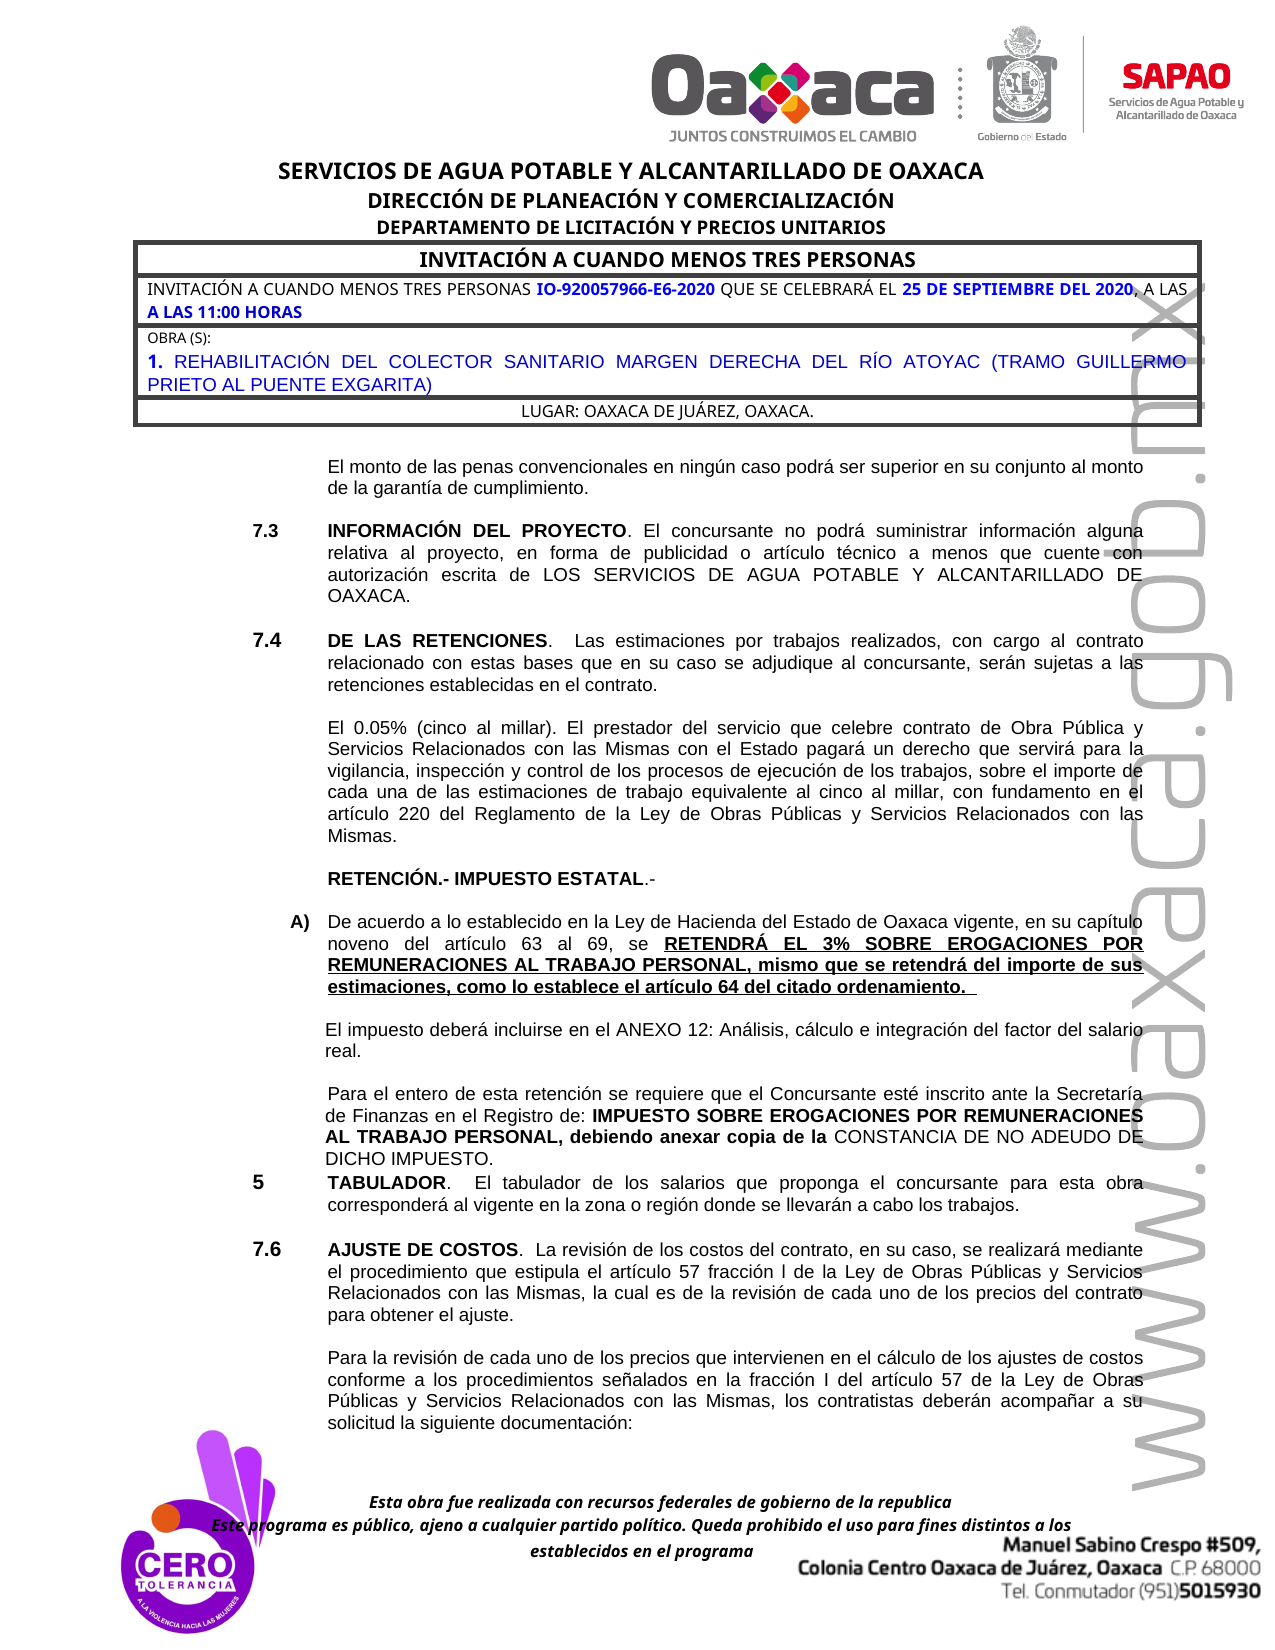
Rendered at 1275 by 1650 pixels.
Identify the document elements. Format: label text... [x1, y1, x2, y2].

picture [651, 10, 1257, 158]
text RETENCIÓN.- IMPUESTO ESTATAL.- [327, 868, 1144, 889]
list INFORMACIÓN DEL PROYECTO. El concursante no podrá suministrar información alguna relativa al proyecto, en forma de publicidad o artículo técnico a menos que cuente con autorización escrita de LOS SERVICIOS DE AGUA POTABLE Y ALCANTARILLADO DE OAXACA. [252, 520, 1144, 606]
list De acuerdo a lo establecido en la Ley de Hacienda del Estado de Oaxaca vigente, en su capítulo noveno del artículo 63 al 69, se RETENDRÁ EL 3% SOBRE EROGACIONES POR REMUNERACIONES AL TRABAJO PERSONAL, mismo que se retendrá del importe de sus estimaciones, como lo establece el artículo 64 del citado ordenamiento. [290, 911, 1144, 997]
picture [773, 1528, 1275, 1610]
text Para la revisión de cada uno de los precios que intervienen en el cálculo de los ajustes de costos conforme a los procedimientos señalados en la fracción I del artículo 57 de la Ley de Obras Públicas y Servicios Relacionados con las Mismas, los contratistas deberán acompañar a su solicitud la siguiente documentación: [327, 1347, 1144, 1433]
text El monto de las penas convencionales en ningún caso podrá ser superior en su conjunto al monto de la garantía de cumplimiento. [327, 456, 1144, 499]
text El impuesto deberá incluirse en el ANEXO 12: Análisis, cálculo e integración del factor del salario real. [325, 1018, 1144, 1062]
text Para el entero de esta retención se requiere que el Concursante esté inscrito ante la Secretaría de Finanzas en el Registro de: IMPUESTO SOBRE EROGACIONES POR REMUNERACIONES AL TRABAJO PERSONAL, debiendo anexar copia de la CONSTANCIA DE NO ADEUDO DE DICHO IMPUESTO. [325, 1083, 1144, 1169]
list TABULADOR. El tabulador de los salarios que proponga el concursante para esta obra corresponderá al vigente en la zona o región donde se llevarán a cabo los trabajos. [252, 1169, 1144, 1215]
list AJUSTE DE COSTOS. La revisión de los costos del contrato, en su caso, se realizará mediante el procedimiento que estipula el artículo 57 fracción l de la Ley de Obras Públicas y Servicios Relacionados con las Mismas, la cual es de la revisión de cada uno de los precios del contrato para obtener el ajuste. [252, 1237, 1144, 1325]
list DE LAS RETENCIONES. Las estimaciones por trabajos realizados, con cargo al contrato relacionado con estas bases que en su caso se adjudique al concursante, serán sujetas a las retenciones establecidas en el contrato. [252, 628, 1144, 695]
text El 0.05% (cinco al millar). El prestador del servicio que celebre contrato de Obra Pública y Servicios Relacionados con las Mismas con el Estado pagará un derecho que servirá para la vigilancia, inspección y control de los procesos de ejecución de los trabajos, sobre el importe de cada una de las estimaciones de trabajo equivalente al cinco al millar, con fundamento en el artículo 220 del Reglamento de la Ley de Obras Públicas y Servicios Relacionados con las Mismas. [327, 717, 1144, 846]
picture [117, 1426, 279, 1637]
